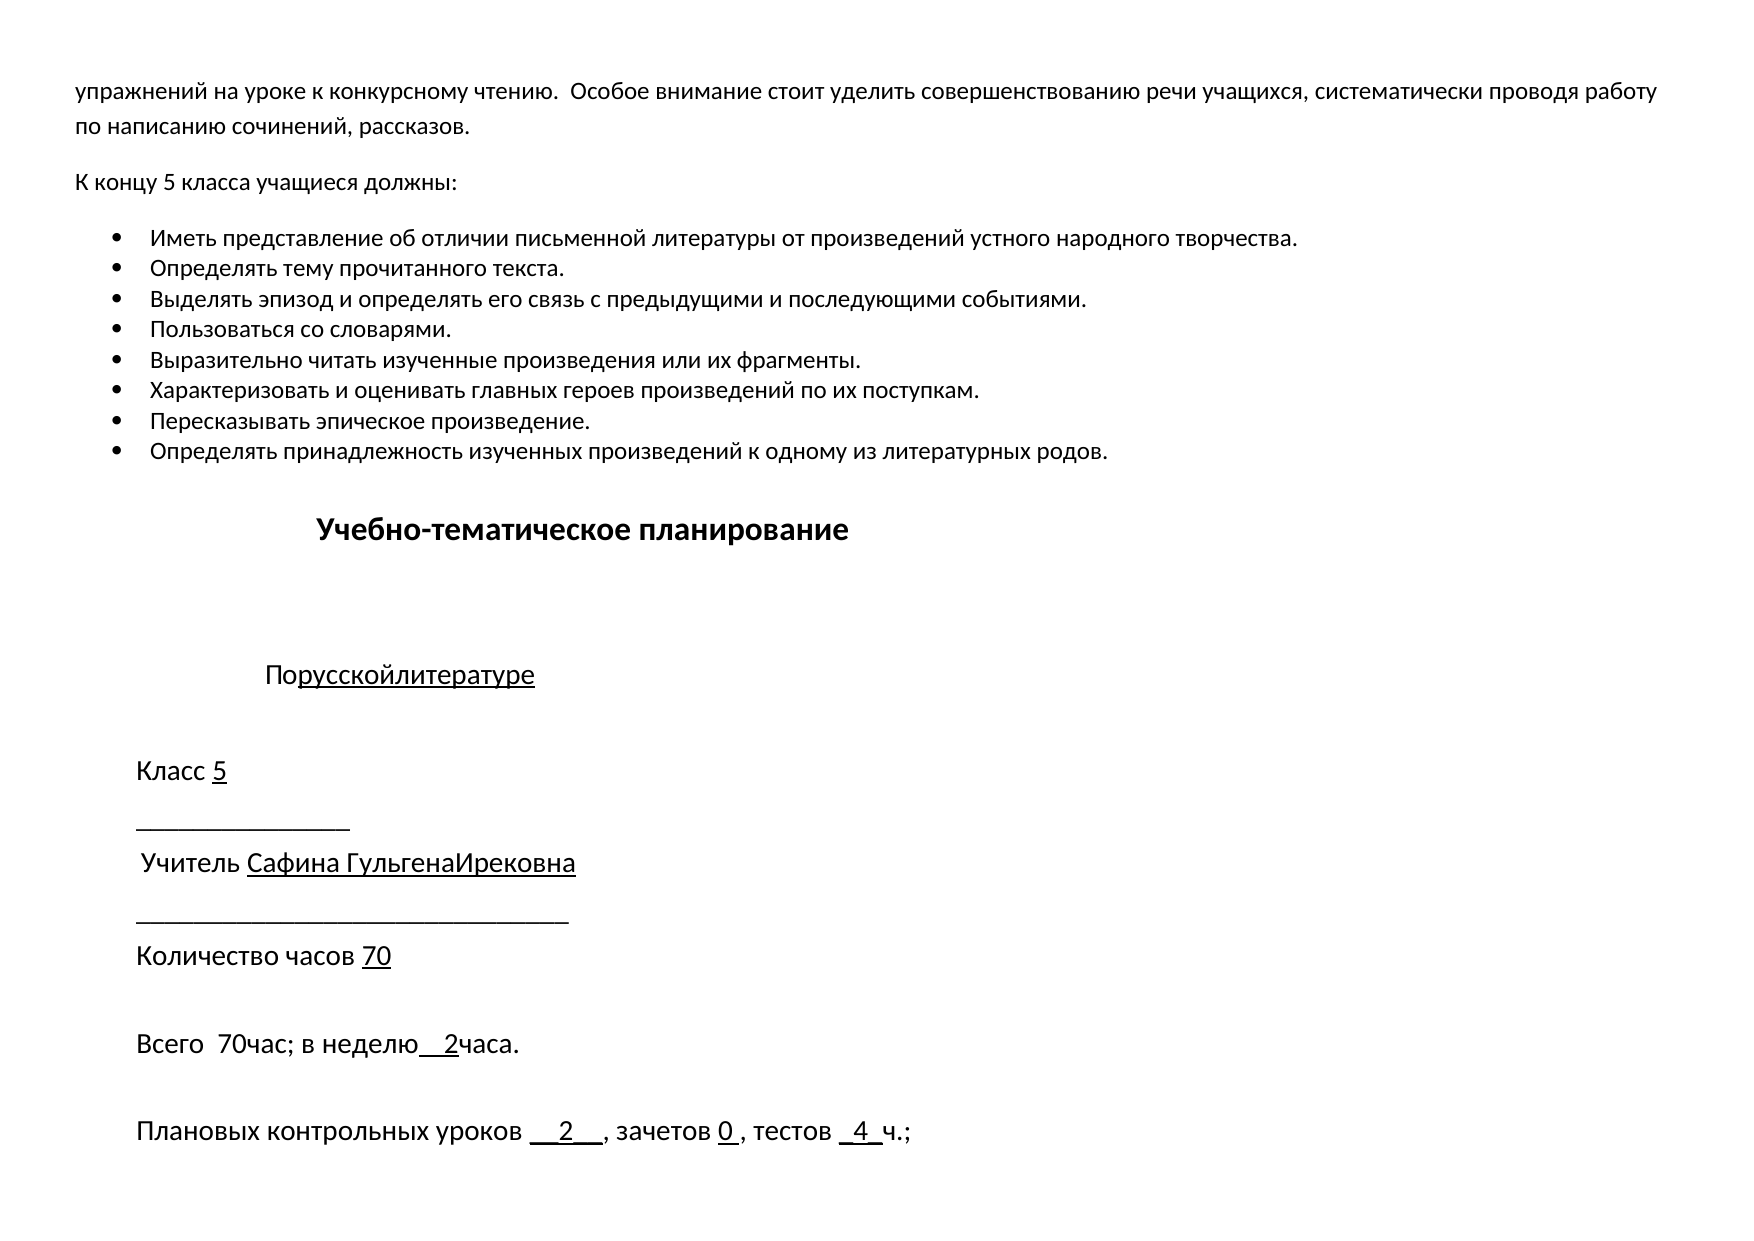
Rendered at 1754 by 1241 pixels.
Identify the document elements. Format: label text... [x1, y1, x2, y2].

text Учебно-тематическое планирование [316, 522, 1679, 546]
list Иметь представление об отличии письменной литературы от произведений устного народного творчества. [112, 222, 1679, 252]
text К концу 5 класса учащиеся должны: [75, 166, 1679, 196]
list Характеризовать и оценивать главных героев произведений по их поступкам. [112, 374, 1679, 405]
text Учитель Сафина ГульгенаИрековна [286, 854, 1679, 877]
text Учитель Сафина ГульгенаИрековна [75, 854, 284, 877]
list Пользоваться со словарями. [112, 313, 1679, 344]
list Выделять эпизод и определять его связь с предыдущими и последующими событиями. [112, 283, 1679, 313]
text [75, 75, 1679, 141]
text Порусскойлитературе [265, 656, 1679, 692]
text Класс 5 [136, 762, 1679, 785]
list Определять тему прочитанного текста. [112, 252, 1679, 283]
text Всего 70час; в неделю 2часа. [136, 1035, 1679, 1058]
list Определять принадлежность изученных произведений к одному из литературных родов. [112, 435, 1679, 466]
list Пересказывать эпическое произведение. [112, 405, 1679, 435]
text Плановых контрольных уроков __2__, зачетов 0 , тестов _4_ч.; [136, 1122, 1679, 1146]
text Количество часов 70 [136, 947, 1679, 970]
list Выразительно читать изученные произведения или их фрагменты. [112, 344, 1679, 374]
